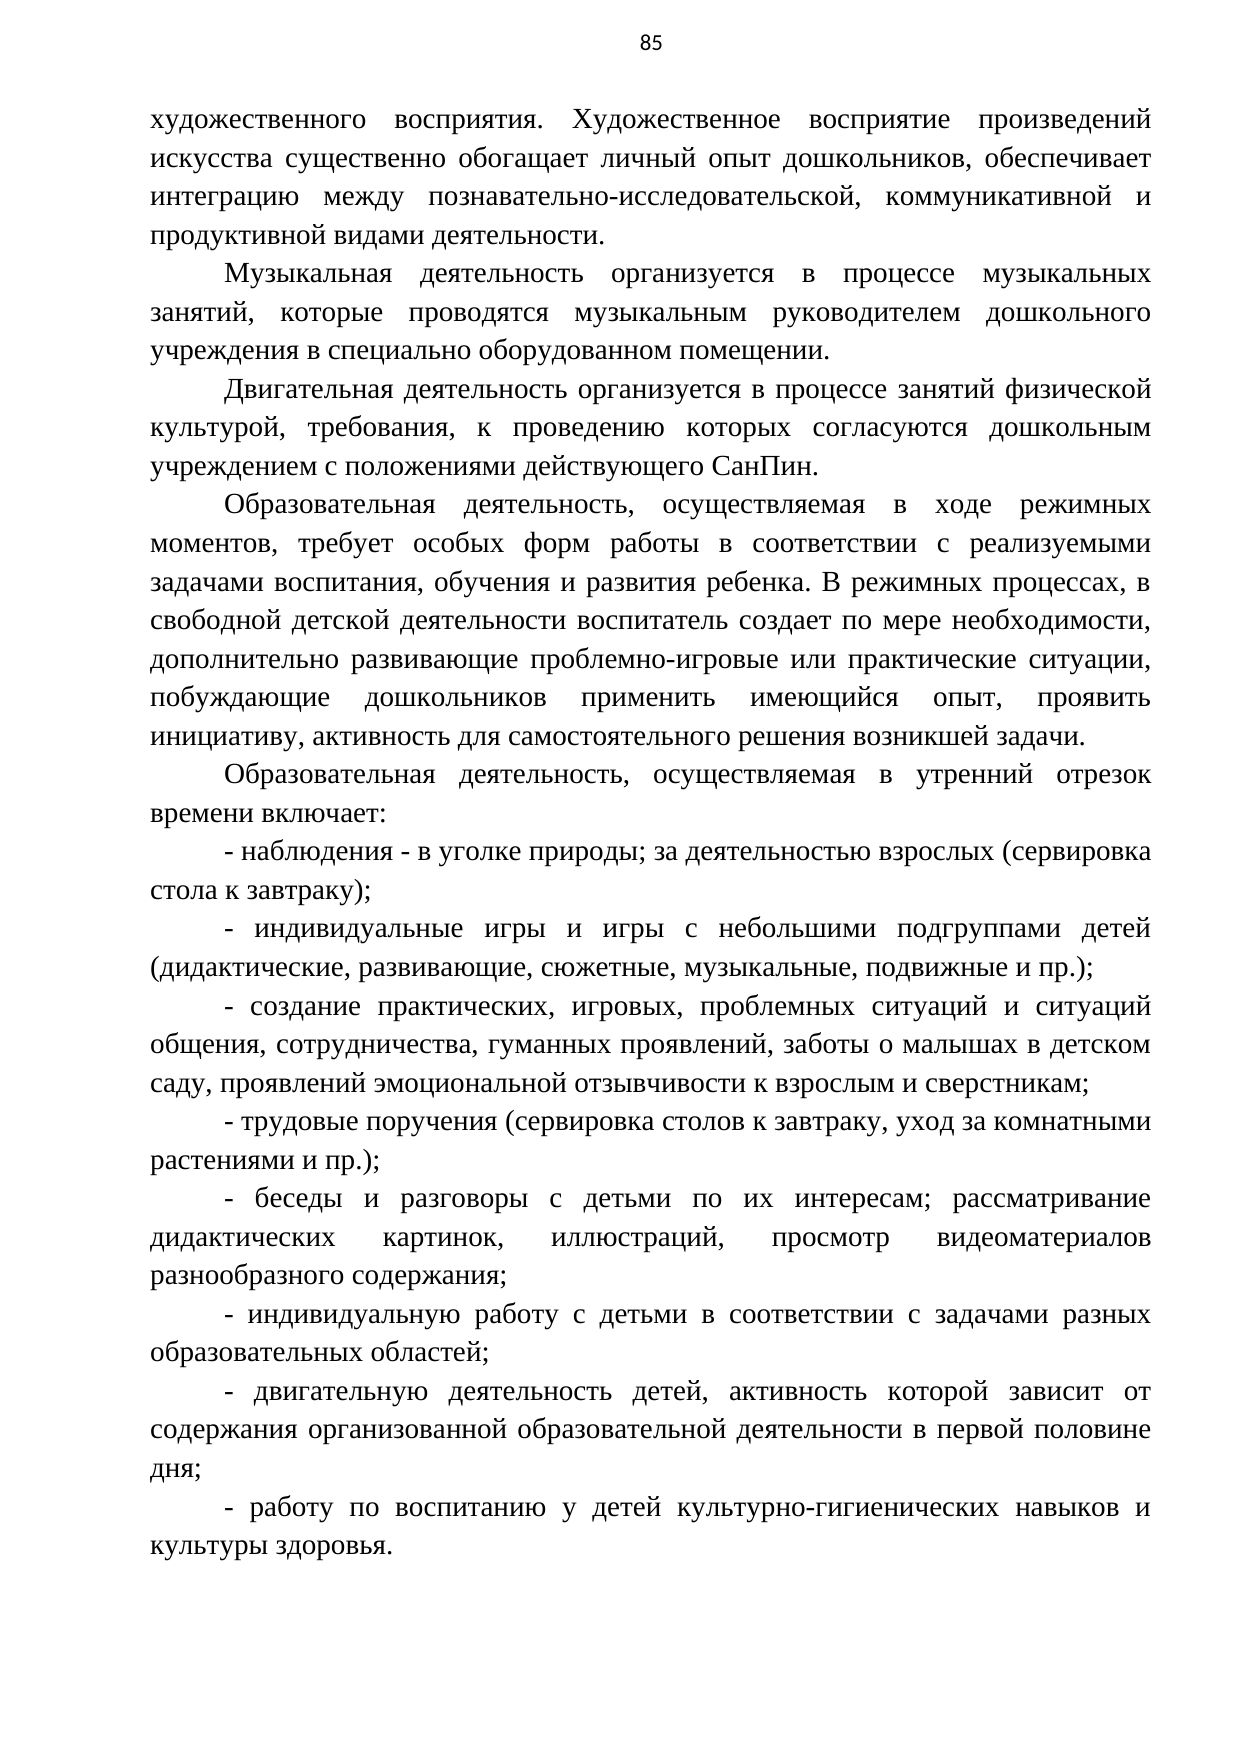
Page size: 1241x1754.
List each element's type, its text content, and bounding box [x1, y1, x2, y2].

text - наблюдения - в уголке природы; за деятельностью взрослых (сервировка стола к завтраку); [150, 833, 1152, 906]
text - создание практических, игровых, проблемных ситуаций и ситуаций общения, сотрудничества, гуманных проявлений, заботы о малышах в детском саду, проявлений эмоциональной отзывчивости к взрослым и сверстникам; [150, 988, 1152, 1098]
text Образовательная деятельность, осуществляемая в ходе режимных моментов, требует особых форм работы в соответствии с реализуемыми задачами воспитания, обучения и развития ребенка. В режимных процессах, в свободной детской деятельности воспитатель создает по мере необходимости, дополнительно развивающие проблемно-игровые или практические ситуации, побуждающие дошкольников применить имеющийся опыт, проявить инициативу, активность для самостоятельного решения возникшей задачи. [150, 487, 1152, 751]
text Двигательная деятельность организуется в процессе занятий физической культурой, требования, к проведению которых согласуются дошкольным учреждением с положениями действующего СанПин. [150, 371, 1152, 482]
text Образовательная деятельность, осуществляемая в утренний отрезок времени включает: [150, 756, 1152, 828]
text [150, 101, 1152, 250]
text - трудовые поручения (сервировка столов к завтраку, уход за комнатными растениями и пр.); [150, 1103, 1152, 1175]
text - работу по воспитанию у детей культурно-гигиенических навыков и культуры здоровья. [150, 1489, 1152, 1561]
text - беседы и разговоры с детьми по их интересам; рассматривание дидактических картинок, иллюстраций, просмотр видеоматериалов разнообразного содержания; [150, 1180, 1152, 1291]
text - индивидуальную работу с детьми в соответствии с задачами разных образовательных областей; [150, 1296, 1152, 1368]
text Музыкальная деятельность организуется в процессе музыкальных занятий, которые проводятся музыкальным руководителем дошкольного учреждения в специально оборудованном помещении. [150, 255, 1152, 366]
text - двигательную деятельность детей, активность которой зависит от содержания организованной образовательной деятельности в первой половине дня; [150, 1373, 1152, 1484]
text - индивидуальные игры и игры с небольшими подгруппами детей (дидактические, развивающие, сюжетные, музыкальные, подвижные и пр.); [150, 911, 1152, 983]
